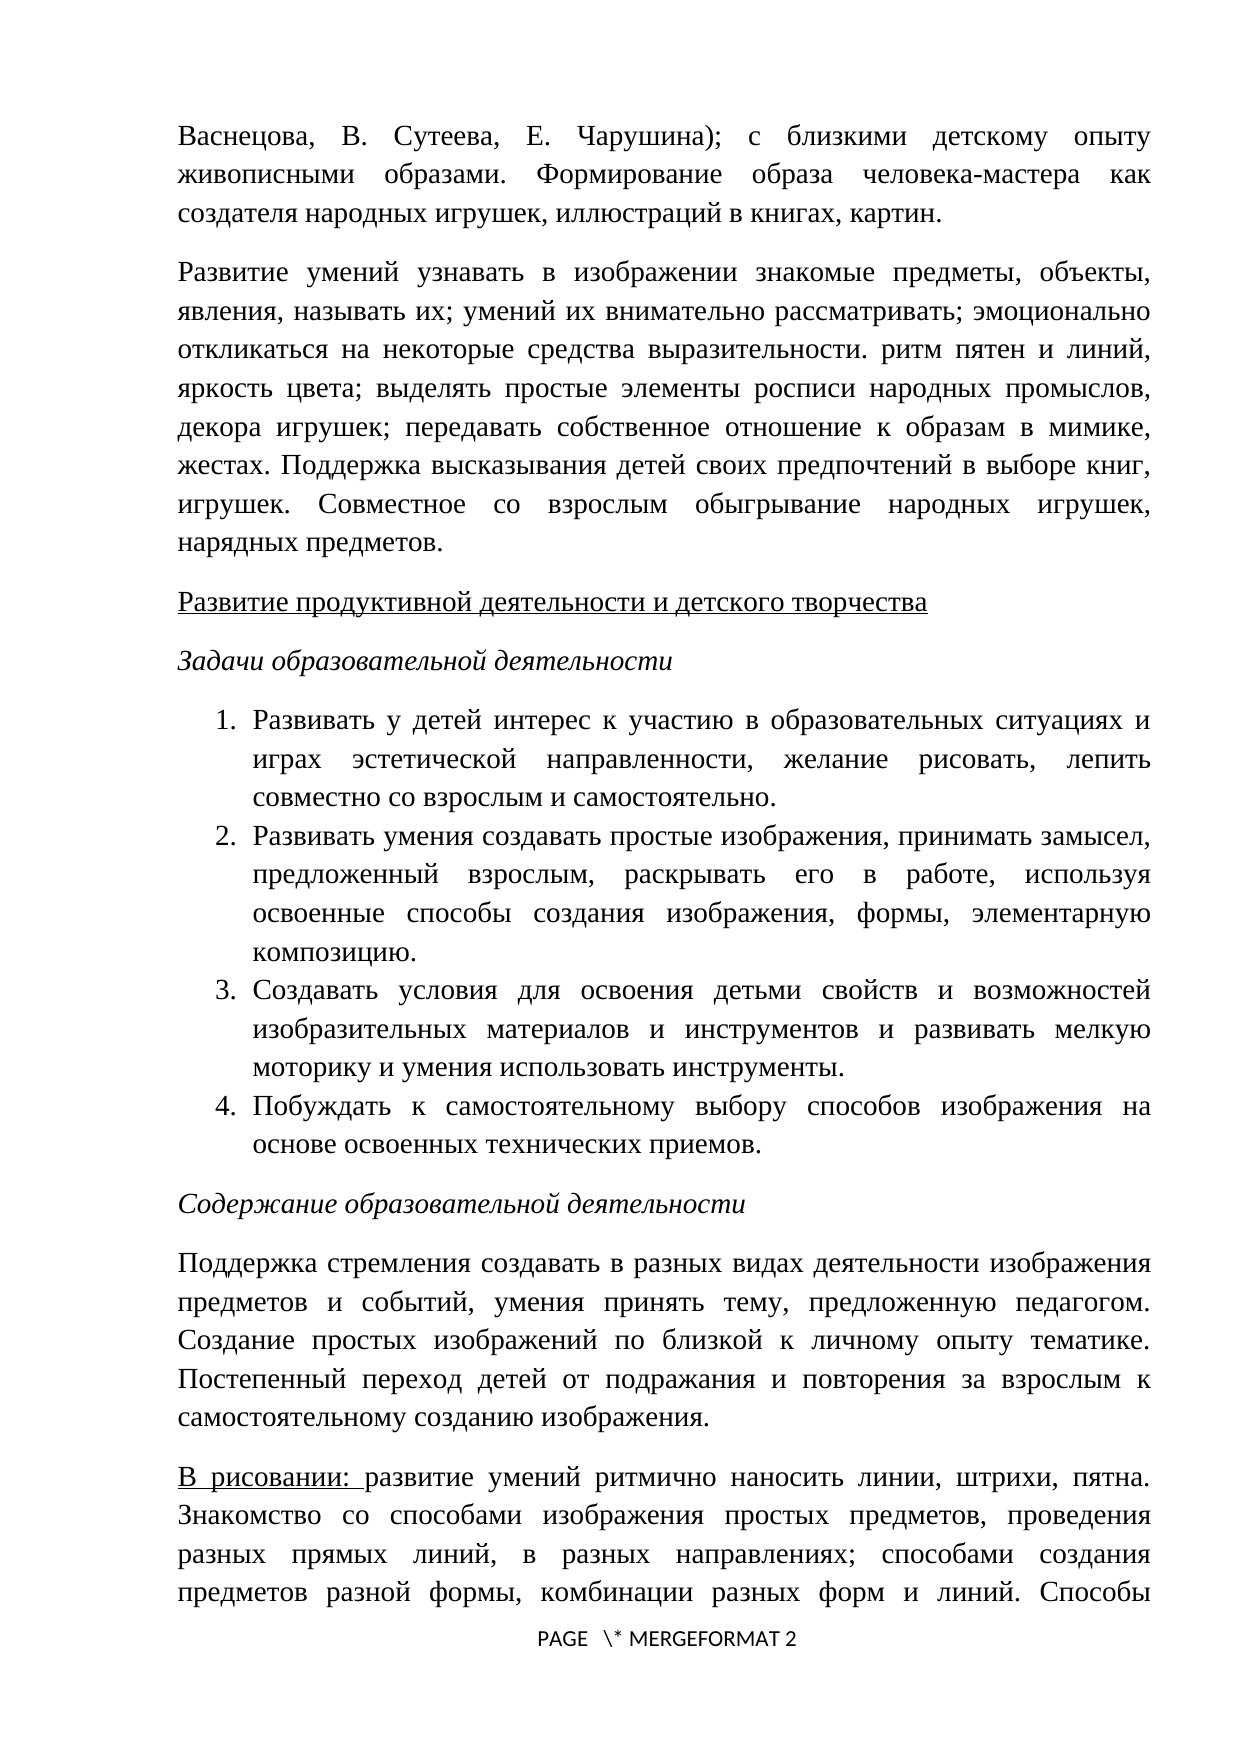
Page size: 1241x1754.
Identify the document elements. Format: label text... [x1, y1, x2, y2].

list Развивать умения создавать простые изображения, принимать замысел, предложенный взрослым, раскрывать его в работе, используя освоенные способы создания изображения, формы, элементарную композицию. [215, 818, 1152, 967]
text Задачи образовательной деятельности [177, 643, 1152, 677]
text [177, 1459, 1152, 1608]
list Побуждать к самостоятельному выбору способов изображения на основе освоенных технических приемов. [215, 1088, 1152, 1160]
text Содержание образовательной деятельности [177, 1186, 1152, 1219]
text Развитие продуктивной деятельности и детского творчества [177, 584, 1152, 617]
list Создавать условия для освоения детьми свойств и возможностей изобразительных материалов и инструментов и развивать мелкую моторику и умения использовать инструменты. [215, 972, 1152, 1083]
text Поддержка стремления создавать в разных видах деятельности изображения предметов и событий, умения принять тему, предложенную педагогом. Создание простых изображений по близкой к личному опыту тематике. Постепенный переход детей от подражания и повторения за взрослым к самостоятельному созданию изображения. [177, 1245, 1152, 1433]
text Развитие умений узнавать в изображении знакомые предметы, объекты, явления, называть их; умений их внимательно рассматривать; эмоционально откликаться на некоторые средства выразительности. ритм пятен и линий, яркость цвета; выделять простые элементы росписи народных промыслов, декора игрушек; передавать собственное отношение к образам в мимике, жестах. Поддержка высказывания детей своих предпочтений в выборе книг, игрушек. Совместное со взрослым обыгрывание народных игрушек, нарядных предметов. [177, 254, 1152, 558]
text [177, 118, 1152, 229]
list Развивать у детей интерес к участию в образовательных ситуациях и играх эстетической направленности, желание рисовать, лепить совместно со взрослым и самостоятельно. [215, 702, 1152, 813]
